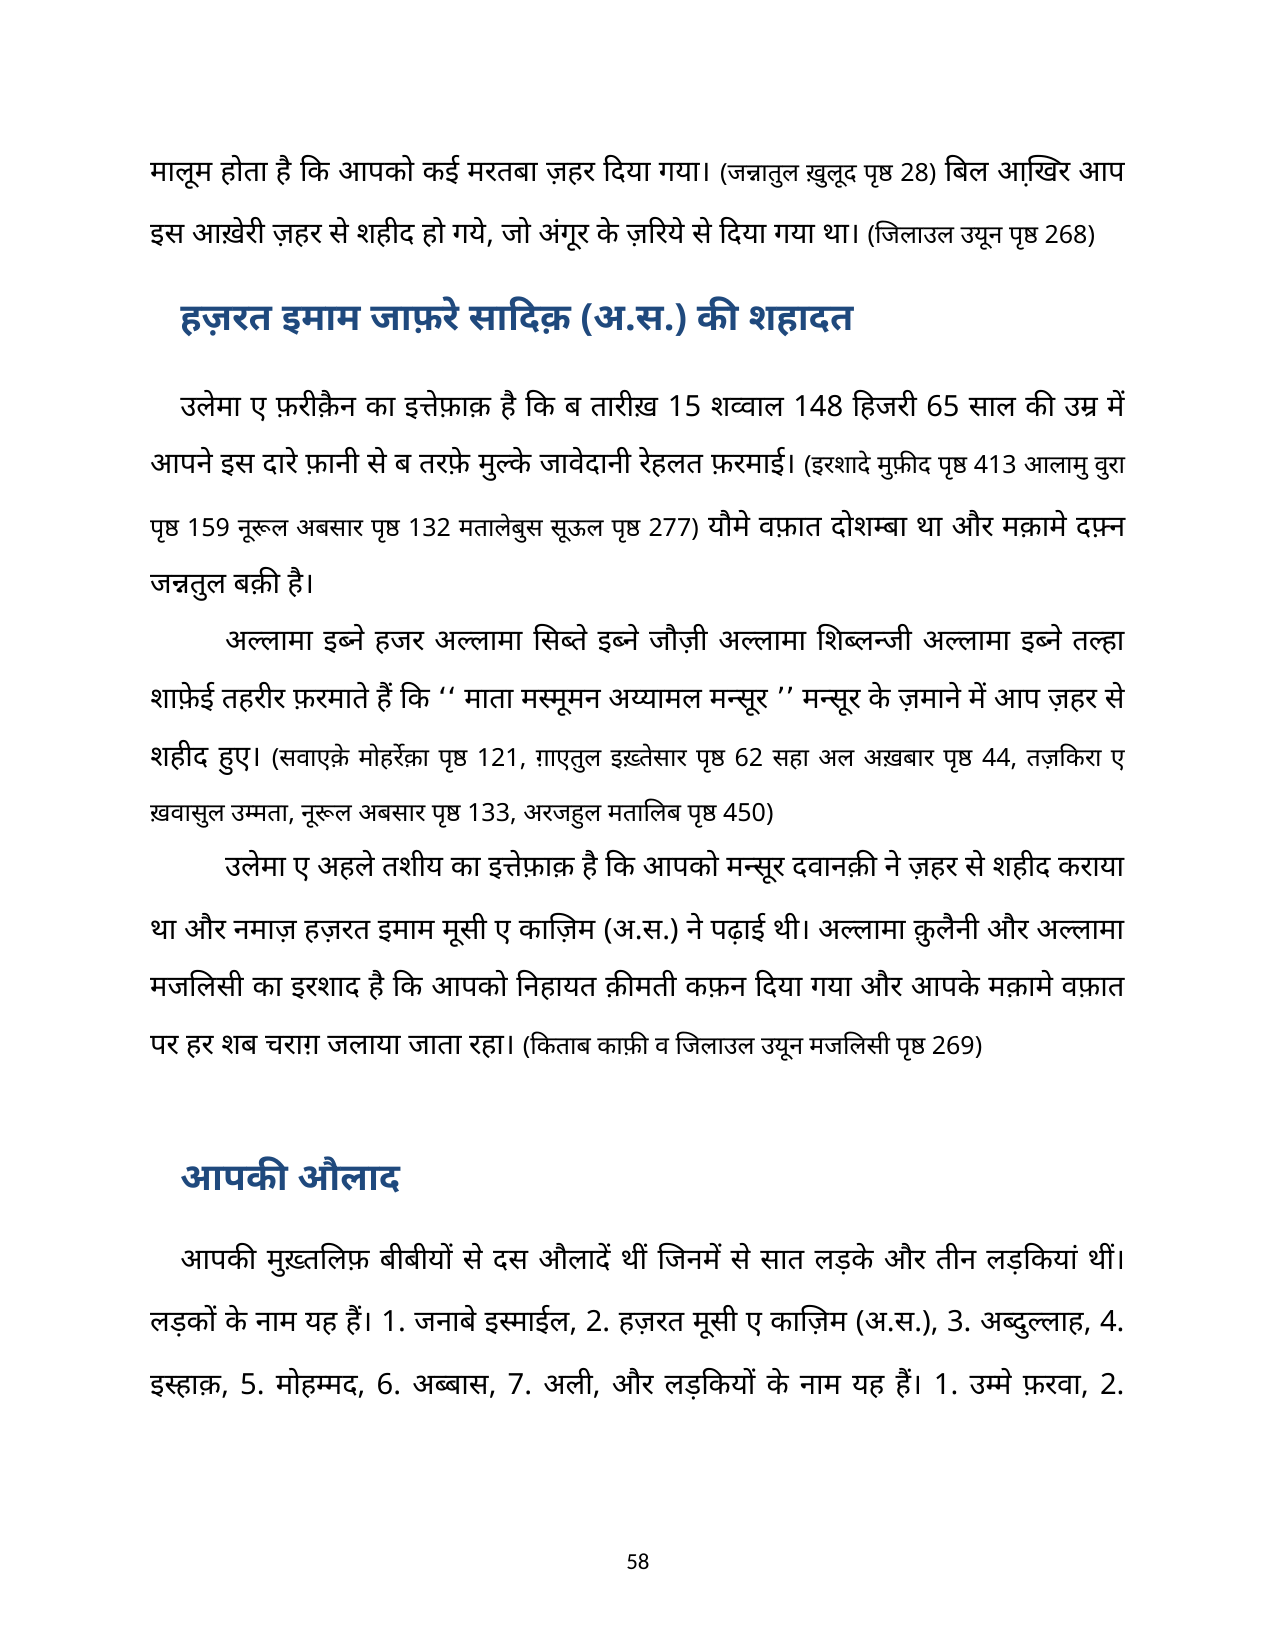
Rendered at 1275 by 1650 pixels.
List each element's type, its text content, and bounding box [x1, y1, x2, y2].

text अल्लामा इब्ने हजर अल्लामा सिब्ते इब्ने जौज़ी अल्लामा शिब्लन्जी अल्लामा इब्ने तल्हा शाफ़ेई तहरीर फ़रमाते हैं कि ‘‘ माता मस्मूमन अय्यामल मन्सूर ’’ मन्सूर के ज़माने में आप ज़हर से शहीद हुए। (सवाएक़े मोहर्रेक़ा पृष्ठ 121, ग़ाएतुल इख़्तेसार पृष्ठ 62 सहा अल अख़बार पृष्ठ 44, तज़किरा ए ख़वासुल उम्मता, नूरूल अबसार पृष्ठ 133, अरजहुल मतालिब पृष्ठ 450) [150, 624, 1125, 832]
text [150, 150, 1125, 256]
subtitle हज़रत इमाम जाफ़रे सादिक़ (अ.स.) की शहादत [150, 290, 1125, 345]
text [150, 1243, 1125, 1407]
text उलेमा ए फ़रीक़ैन का इत्तेफ़ाक़ है कि ब तारीख़ 15 शव्वाल 148 हिजरी 65 साल की उम्र में आपने इस दारे फ़ानी से ब तरफ़े मुल्के जावेदानी रेहलत फ़रमाई। (इरशादे मुफ़ीद पृष्ठ 413 आलामु वुरा पृष्ठ 159 नूरूल अबसार पृष्ठ 132 मतालेबुस सूऊल पृष्ठ 277) यौमे वफ़ात दोशम्बा था और मक़ामे दफ़्न जन्नतुल बक़ी है। [150, 385, 1125, 606]
subtitle आपकी औलाद [150, 1157, 1125, 1206]
text उलेमा ए अहले तशीय का इत्तेफ़ाक़ है कि आपको मन्सूर दवानक़ी ने ज़हर से शहीद कराया था और नमाज़ हज़रत इमाम मूसी ए काज़िम (अ.स.) ने पढ़ाई थी। अल्लामा क़ुलैनी और अल्लामा मजलिसी का इरशाद है कि आपको निहायत क़ीमती कफ़न दिया गया और आपके मक़ामे वफ़ात पर हर शब चराग़ जलाया जाता रहा। (किताब काफ़ी व जिलाउल उयून मजलिसी पृष्ठ 269) [150, 851, 1125, 1066]
